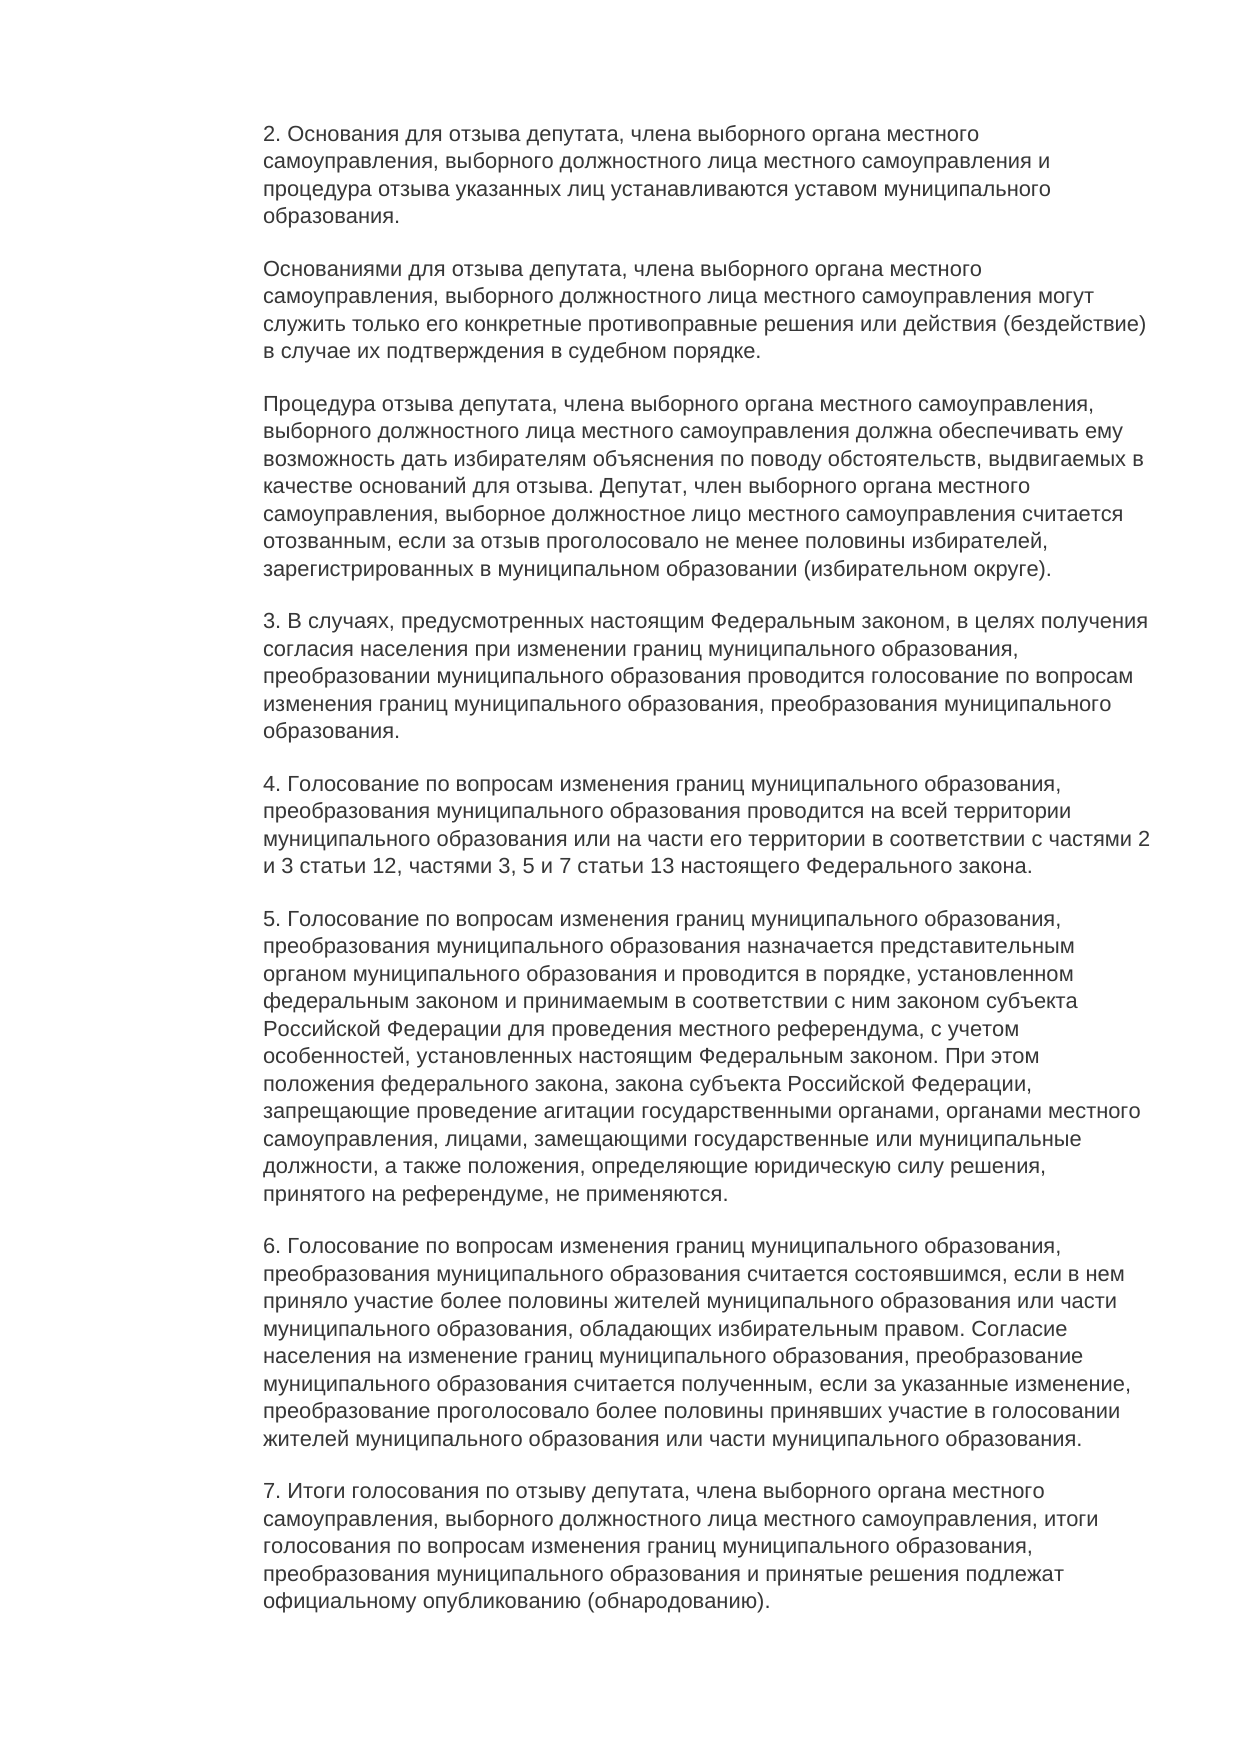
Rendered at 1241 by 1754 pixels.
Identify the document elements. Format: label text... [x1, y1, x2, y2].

text 5. Голосование по вопросам изменения границ муниципального образования, преобразования муниципального образования назначается представительным органом муниципального образования и проводится в порядке, установленном федеральным законом и принимаемым в соответствии с ним законом субъекта Российской Федерации для проведения местного референдума, с учетом особенностей, установленных настоящим Федеральным законом. При этом положения федерального закона, закона субъекта Российской Федерации, запрещающие проведение агитации государственными органами, органами местного самоуправления, лицами, замещающими государственные или муниципальные должности, а также положения, определяющие юридическую силу решения, принятого на референдуме, не применяются. [263, 903, 1152, 1206]
text Основаниями для отзыва депутата, члена выборного органа местного самоуправления, выборного должностного лица местного самоуправления могут служить только его конкретные противоправные решения или действия (бездействие) в случае их подтверждения в судебном порядке. [263, 253, 1152, 363]
text Процедура отзыва депутата, члена выборного органа местного самоуправления, выборного должностного лица местного самоуправления должна обеспечивать ему возможность дать избирателям объяснения по поводу обстоятельств, выдвигаемых в качестве оснований для отзыва. Депутат, член выборного органа местного самоуправления, выборное должностное лицо местного самоуправления считается отозванным, если за отзыв проголосовало не менее половины избирателей, зарегистрированных в муниципальном образовании (избирательном округе). [263, 388, 1152, 581]
text 6. Голосование по вопросам изменения границ муниципального образования, преобразования муниципального образования считается состоявшимся, если в нем приняло участие более половины жителей муниципального образования или части муниципального образования, обладающих избирательным правом. Согласие населения на изменение границ муниципального образования, преобразование муниципального образования считается полученным, если за указанные изменение, преобразование проголосовало более половины принявших участие в голосовании жителей муниципального образования или части муниципального образования. [263, 1231, 1152, 1451]
text 2. Основания для отзыва депутата, члена выборного органа местного самоуправления, выборного должностного лица местного самоуправления и процедура отзыва указанных лиц устанавливаются уставом муниципального образования. [263, 118, 1152, 228]
text 4. Голосование по вопросам изменения границ муниципального образования, преобразования муниципального образования проводится на всей территории муниципального образования или на части его территории в соответствии с частями 2 и 3 статьи 12, частями 3, 5 и 7 статьи 13 настоящего Федерального закона. [263, 768, 1152, 878]
text 7. Итоги голосования по отзыву депутата, члена выборного органа местного самоуправления, выборного должностного лица местного самоуправления, итоги голосования по вопросам изменения границ муниципального образования, преобразования муниципального образования и принятые решения подлежат официальному опубликованию (обнародованию). [263, 1476, 1152, 1613]
text 3. В случаях, предусмотренных настоящим Федеральным законом, в целях получения согласия населения при изменении границ муниципального образования, преобразовании муниципального образования проводится голосование по вопросам изменения границ муниципального образования, преобразования муниципального образования. [263, 606, 1152, 743]
